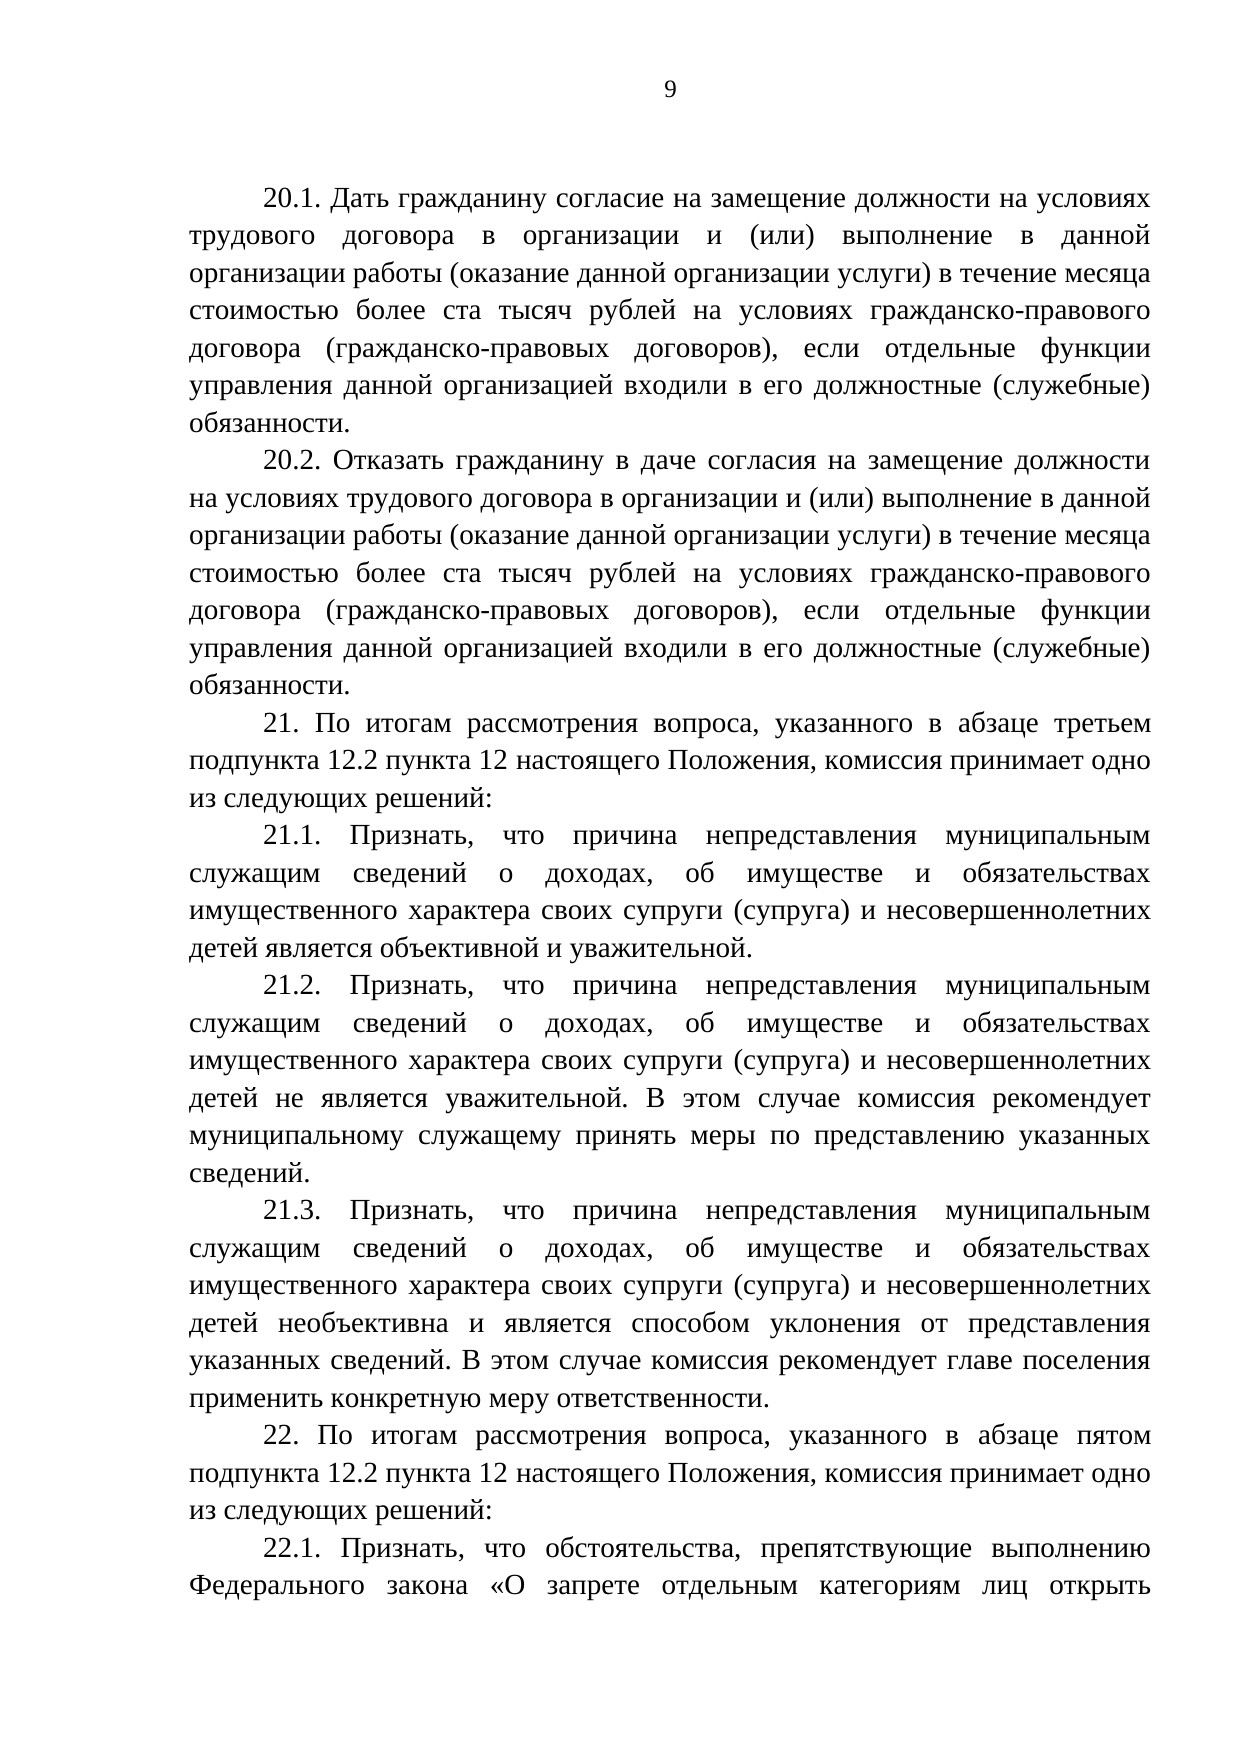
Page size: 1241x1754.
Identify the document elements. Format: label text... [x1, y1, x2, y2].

text 20.1. Дать гражданину согласие на замещение должности на условиях трудового договора в организации и (или) выполнение в данной организации работы (оказание данной организации услуги) в течение месяца стоимостью более ста тысяч рублей на условиях гражданско-правового договора (гражданско-правовых договоров), если отдельные функции управления данной организацией входили в его должностные (служебные) обязанности. [189, 177, 1152, 440]
text 21.3. Признать, что причина непредставления муниципальным служащим сведений о доходах, об имуществе и обязательствах имущественного характера своих супруги (супруга) и несовершеннолетних детей необъективна и является способом уклонения от представления указанных сведений. В этом случае комиссия рекомендует главе поселения применить конкретную меру ответственности. [189, 1190, 1152, 1415]
text 21.1. Признать, что причина непредставления муниципальным служащим сведений о доходах, об имуществе и обязательствах имущественного характера своих супруги (супруга) и несовершеннолетних детей является объективной и уважительной. [189, 815, 1152, 965]
text 20.2. Отказать гражданину в даче согласия на замещение должности на условиях трудового договора в организации и (или) выполнение в данной организации работы (оказание данной организации услуги) в течение месяца стоимостью более ста тысяч рублей на условиях гражданско-правового договора (гражданско-правовых договоров), если отдельные функции управления данной организацией входили в его должностные (служебные) обязанности. [189, 440, 1152, 702]
text 21.2. Признать, что причина непредставления муниципальным служащим сведений о доходах, об имуществе и обязательствах имущественного характера своих супруги (супруга) и несовершеннолетних детей не является уважительной. В этом случае комиссия рекомендует муниципальному служащему принять меры по представлению указанных сведений. [189, 965, 1152, 1190]
text 21. По итогам рассмотрения вопроса, указанного в абзаце третьем подпункта 12.2 пункта 12 настоящего Положения, комиссия принимает одно из следующих решений: [189, 702, 1152, 815]
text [189, 1527, 1152, 1602]
text 22. По итогам рассмотрения вопроса, указанного в абзаце пятом подпункта 12.2 пункта 12 настоящего Положения, комиссия принимает одно из следующих решений: [189, 1415, 1152, 1527]
